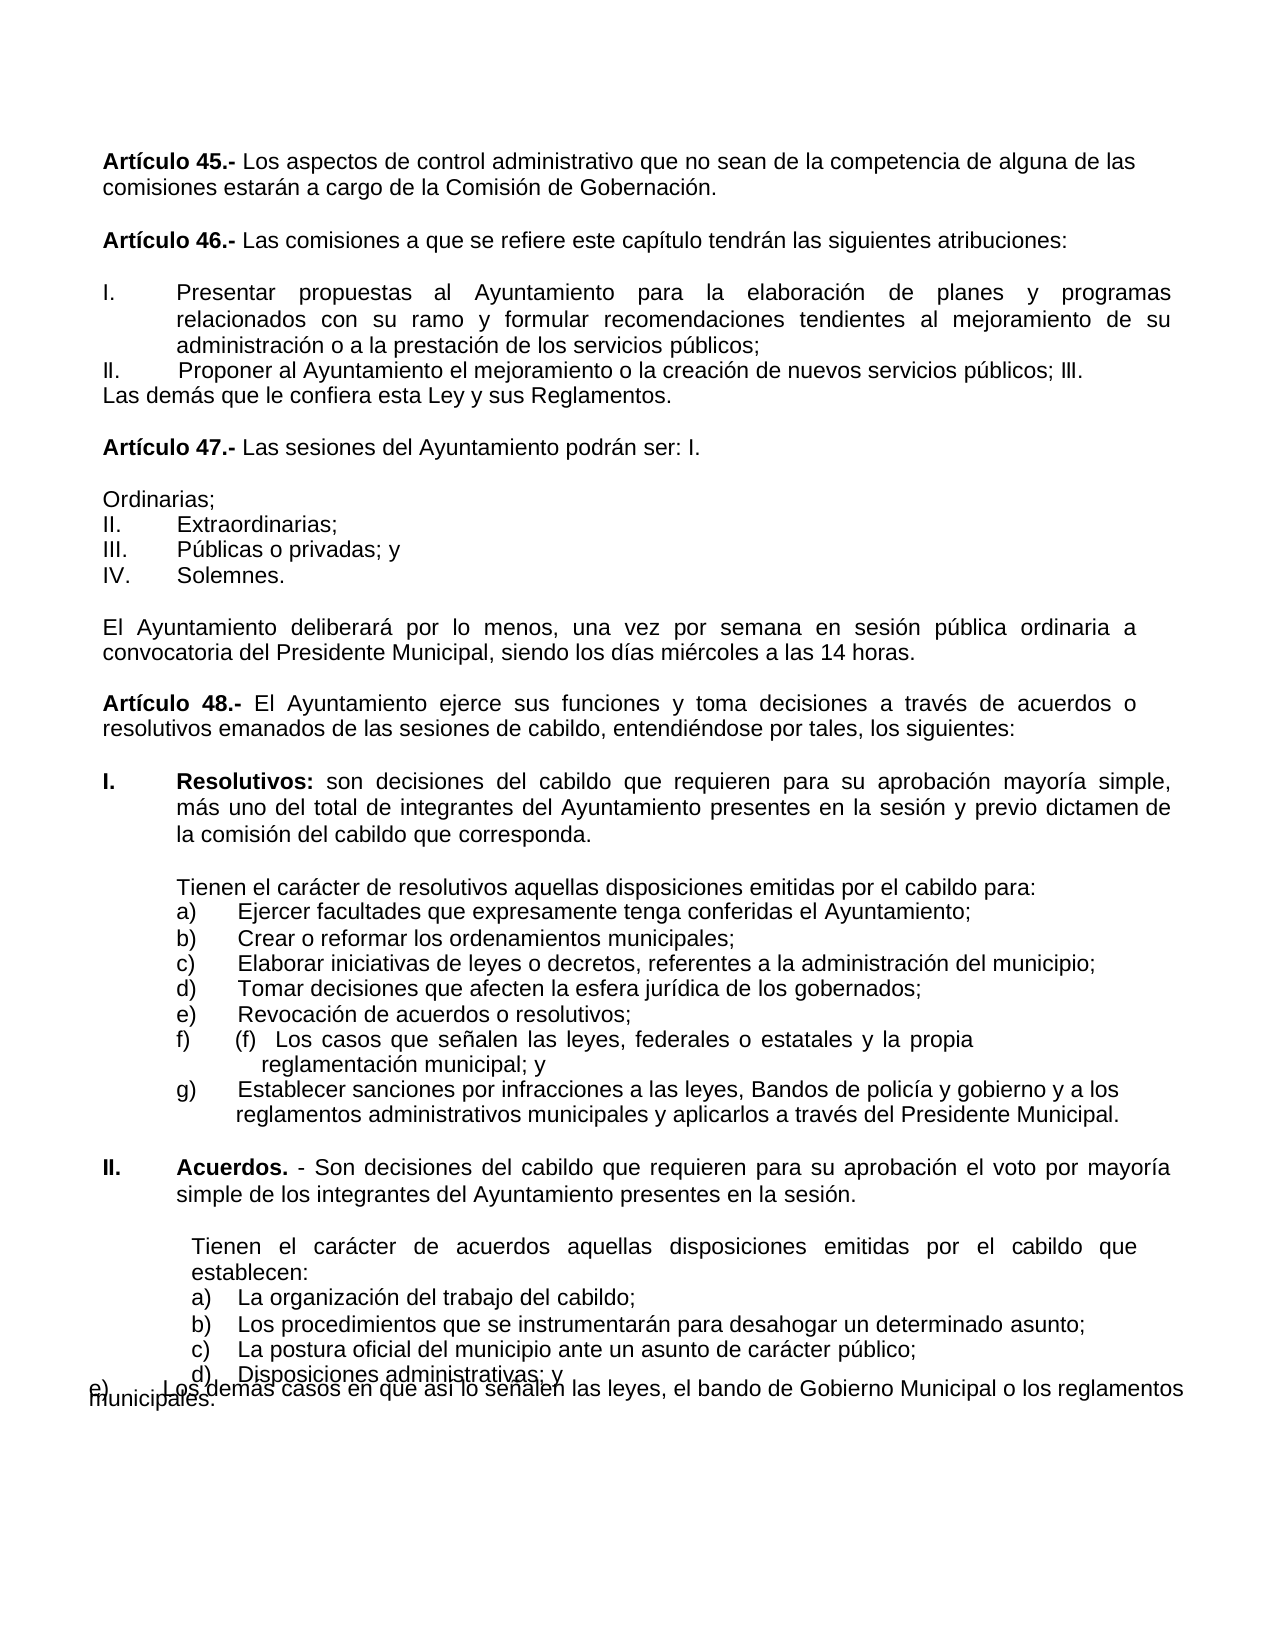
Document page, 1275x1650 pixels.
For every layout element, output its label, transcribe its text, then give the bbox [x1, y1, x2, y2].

text reglamentos administrativos municipales y aplicarlos a través del Presidente Municipal. [236, 1103, 1186, 1128]
text d) Tomar decisiones que afecten la esfera jurídica de los gobernados; [176, 976, 1186, 1001]
text El Ayuntamiento deliberará por lo menos, una vez por semana en sesión pública ordinaria a convocatoria del Presidente Municipal, siendo los días miércoles a las 14 horas. [102, 615, 1171, 665]
text III. Públicas o privadas; y [102, 537, 1186, 562]
text II. Extraordinarias; [102, 518, 1186, 537]
text I. Presentar propuestas al Ayuntamiento para la elaboración de planes y programas relacionados con su ramo y formular recomendaciones tendientes al mejoramiento de su administración o a la prestación de los servicios públicos; [102, 279, 1171, 358]
text g) Establecer sanciones por infracciones a las leyes, Bandos de policía y gobierno y a los [176, 1078, 1186, 1103]
text Artículo 48.- El Ayuntamiento ejerce sus funciones y toma decisiones a través de acuerdos o resolutivos emanados de las sesiones de cabildo, entendiéndose por tales, los siguientes: [102, 692, 1171, 742]
text Tienen el carácter de acuerdos aquellas disposiciones emitidas por el cabildo que establecen: [191, 1233, 1171, 1286]
text b) Crear o reformar los ordenamientos municipales; [176, 925, 1186, 951]
text e) Los demás casos en que así lo señalen las leyes, el bando de Gobierno Municipal o los reglamentos municipales. [89, 1388, 1186, 1408]
text d) Disposiciones administrativas; y [191, 1362, 1186, 1387]
text b) Los procedimientos que se instrumentarán para desahogar un determinado asunto; [191, 1311, 1186, 1337]
text IV. Solemnes. [102, 562, 1186, 588]
text e) Revocación de acuerdos o resolutivos; [176, 1001, 1186, 1028]
text Artículo 45.- Los aspectos de control administrativo que no sean de la competencia de alguna de las comisiones estarán a cargo de la Comisión de Gobernación. [102, 148, 1171, 200]
text c) Elaborar iniciativas de leyes o decretos, referentes a la administración del municipio; [176, 951, 1186, 976]
text II. Proponer al Ayuntamiento el mejoramiento o la creación de nuevos servicios públicos; III. Las demás que le confiera esta Ley y sus Reglamentos. [102, 359, 1087, 409]
text Artículo 46.- Las comisiones a que se refiere este capítulo tendrán las siguientes atribuciones: [102, 227, 1186, 253]
text c) La postura oficial del municipio ante un asunto de carácter público; [191, 1337, 1186, 1362]
text a) La organización del trabajo del cabildo; [191, 1286, 1186, 1311]
text a) Ejercer facultades que expresamente tenga conferidas el Ayuntamiento; [176, 900, 1186, 925]
text II. Acuerdos. - Son decisiones del cabildo que requieren para su aprobación el voto por mayoría simple de los integrantes del Ayuntamiento presentes en la sesión. [102, 1154, 1171, 1207]
text Artículo 47.- Las sesiones del Ayuntamiento podrán ser: I. Ordinarias; [102, 414, 716, 518]
text f) (f) Los casos que señalen las leyes, federales o estatales y la propia reglamentación municipal; y [176, 1028, 1009, 1078]
text I. Resolutivos: son decisiones del cabildo que requieren para su aprobación mayoría simple, más uno del total de integrantes del Ayuntamiento presentes en la sesión y previo dictamen de la comisión del cabildo que corresponda. [102, 768, 1171, 847]
text Tienen el carácter de resolutivos aquellas disposiciones emitidas por el cabildo para: [176, 873, 1186, 900]
